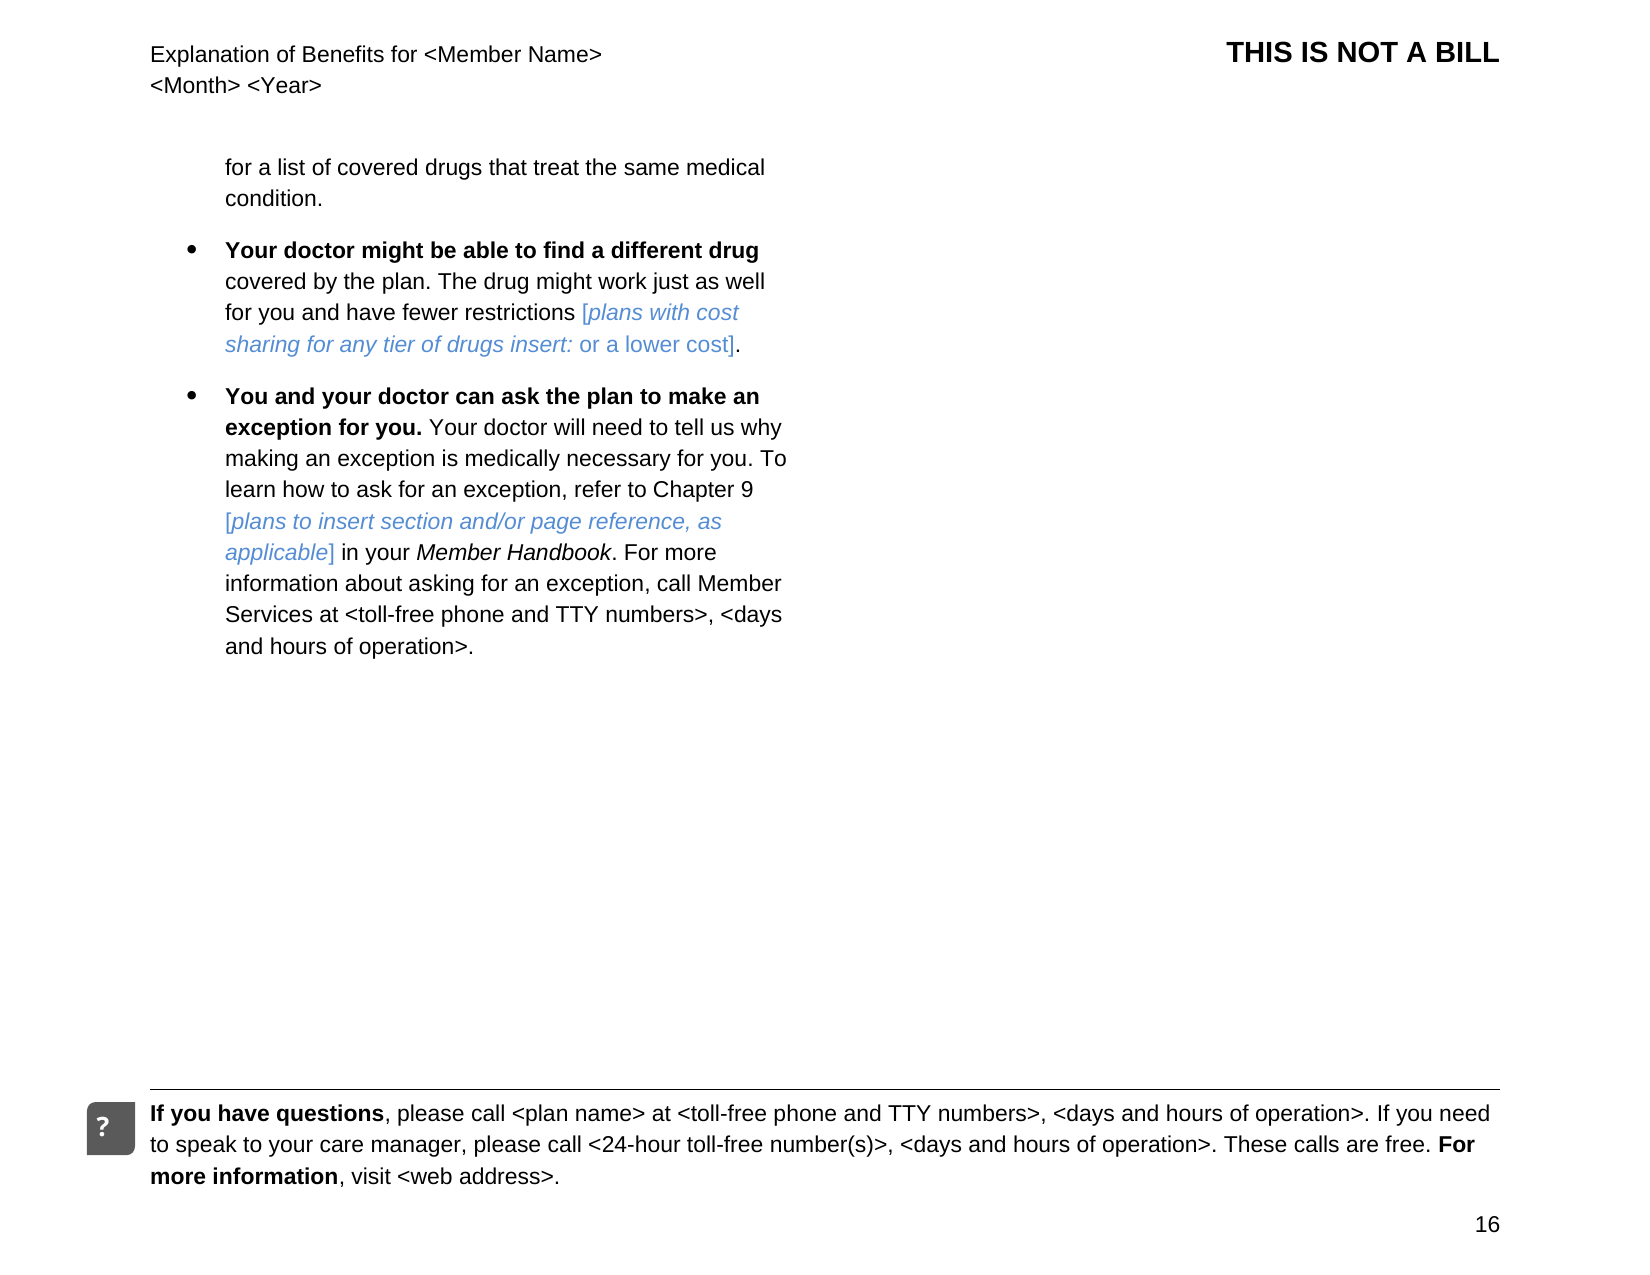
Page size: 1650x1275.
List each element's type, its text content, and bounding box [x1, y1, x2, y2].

list You and your doctor can ask the plan to make an exception for you. Your doctor will need to tell us why making an exception is medically necessary for you. To learn how to ask for an exception, refer to Chapter 9 [plans to insert section and/or page reference, as applicable] in your Member Handbook. For more information about asking for an exception, call Member Services at <toll-free phone and TTY numbers>, <days and hours of operation>. [187, 379, 795, 660]
list Your doctor might be able to find a different drug covered by the plan. The drug might work just as well for you and have fewer restrictions [plans with cost sharing for any tier of drugs insert: or a lower cost]. [187, 233, 795, 358]
